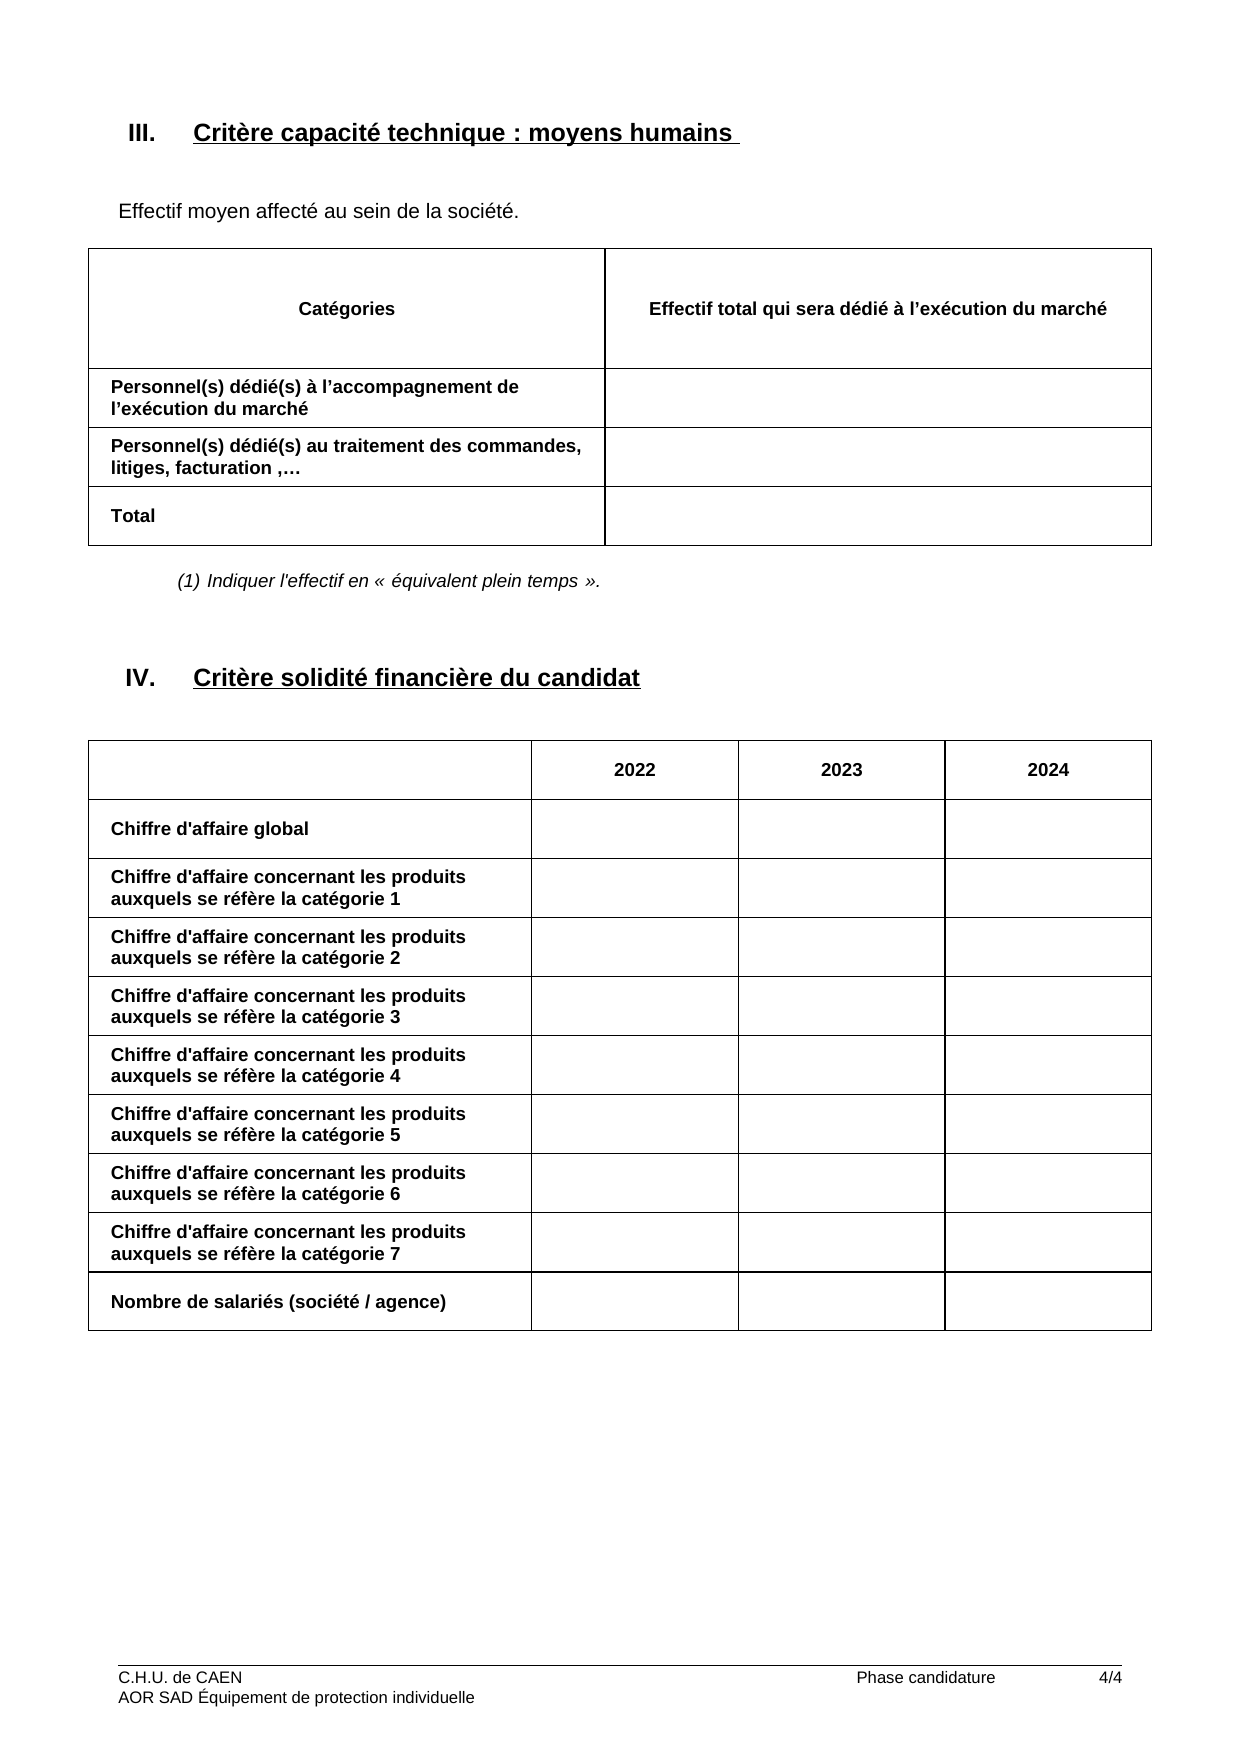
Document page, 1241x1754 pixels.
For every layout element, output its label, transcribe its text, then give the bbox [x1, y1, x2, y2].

table_cell [532, 1036, 738, 1094]
table_cell [946, 918, 1151, 976]
table_cell [739, 859, 944, 917]
table_cell Total [89, 487, 604, 545]
table_cell [946, 859, 1151, 917]
table_header 2023 [739, 741, 944, 799]
table_cell Personnel(s) dédié(s) à l’accompagnement de l’exécution du marché [89, 369, 604, 427]
table_cell Chiffre d'affaire concernant les produits auxquels se réfère la catégorie 6 [89, 1154, 531, 1212]
table_cell [532, 1095, 738, 1153]
table_cell Chiffre d'affaire concernant les produits auxquels se réfère la catégorie 5 [89, 1095, 531, 1153]
table_cell Chiffre d'affaire concernant les produits auxquels se réfère la catégorie 3 [89, 977, 531, 1035]
table_cell [739, 1213, 944, 1271]
table_cell [532, 918, 738, 976]
text Effectif moyen affecté au sein de la société. [118, 198, 1122, 222]
table_cell [739, 1036, 944, 1094]
table_cell [532, 1213, 738, 1271]
table_cell Chiffre d'affaire concernant les produits auxquels se réfère la catégorie 7 [89, 1213, 531, 1271]
table_cell Personnel(s) dédié(s) au traitement des commandes, litiges, facturation ,… [89, 428, 604, 486]
table_cell [946, 977, 1151, 1035]
table_cell Chiffre d'affaire concernant les produits auxquels se réfère la catégorie 4 [89, 1036, 531, 1094]
table_cell [739, 977, 944, 1035]
table_cell [946, 1213, 1151, 1271]
table_cell [946, 800, 1151, 858]
table_header 2022 [532, 741, 738, 799]
table_cell Chiffre d'affaire concernant les produits auxquels se réfère la catégorie 2 [89, 918, 531, 976]
table_cell [606, 487, 1151, 545]
table_cell [946, 1154, 1151, 1212]
table_header [89, 741, 531, 799]
table_cell [739, 1273, 944, 1330]
table_cell Nombre de salariés (société / agence) [89, 1273, 531, 1330]
table_header 2024 [946, 741, 1151, 799]
table_cell [532, 977, 738, 1035]
table_cell [532, 1154, 738, 1212]
subtitle Critère solidité financière du candidat [156, 663, 1122, 692]
table_cell [606, 369, 1151, 427]
table_header Catégories [89, 249, 604, 367]
table_cell [739, 1154, 944, 1212]
table_cell [532, 859, 738, 917]
table_cell Chiffre d'affaire global [89, 800, 531, 858]
table_cell [532, 1273, 738, 1330]
table_cell [739, 918, 944, 976]
subtitle Critère capacité technique : moyens humains [156, 118, 1122, 147]
table_cell Chiffre d'affaire concernant les produits auxquels se réfère la catégorie 1 [89, 859, 531, 917]
table_cell [606, 428, 1151, 486]
table_cell [532, 800, 738, 858]
text (1) Indiquer l'effectif en « équivalent plein temps ». [177, 570, 1122, 591]
table_header Effectif total qui sera dédié à l’exécution du marché [606, 249, 1151, 367]
table_cell [739, 800, 944, 858]
table_cell [946, 1095, 1151, 1153]
table_cell [946, 1036, 1151, 1094]
table_cell [946, 1273, 1151, 1330]
table_cell [739, 1095, 944, 1153]
